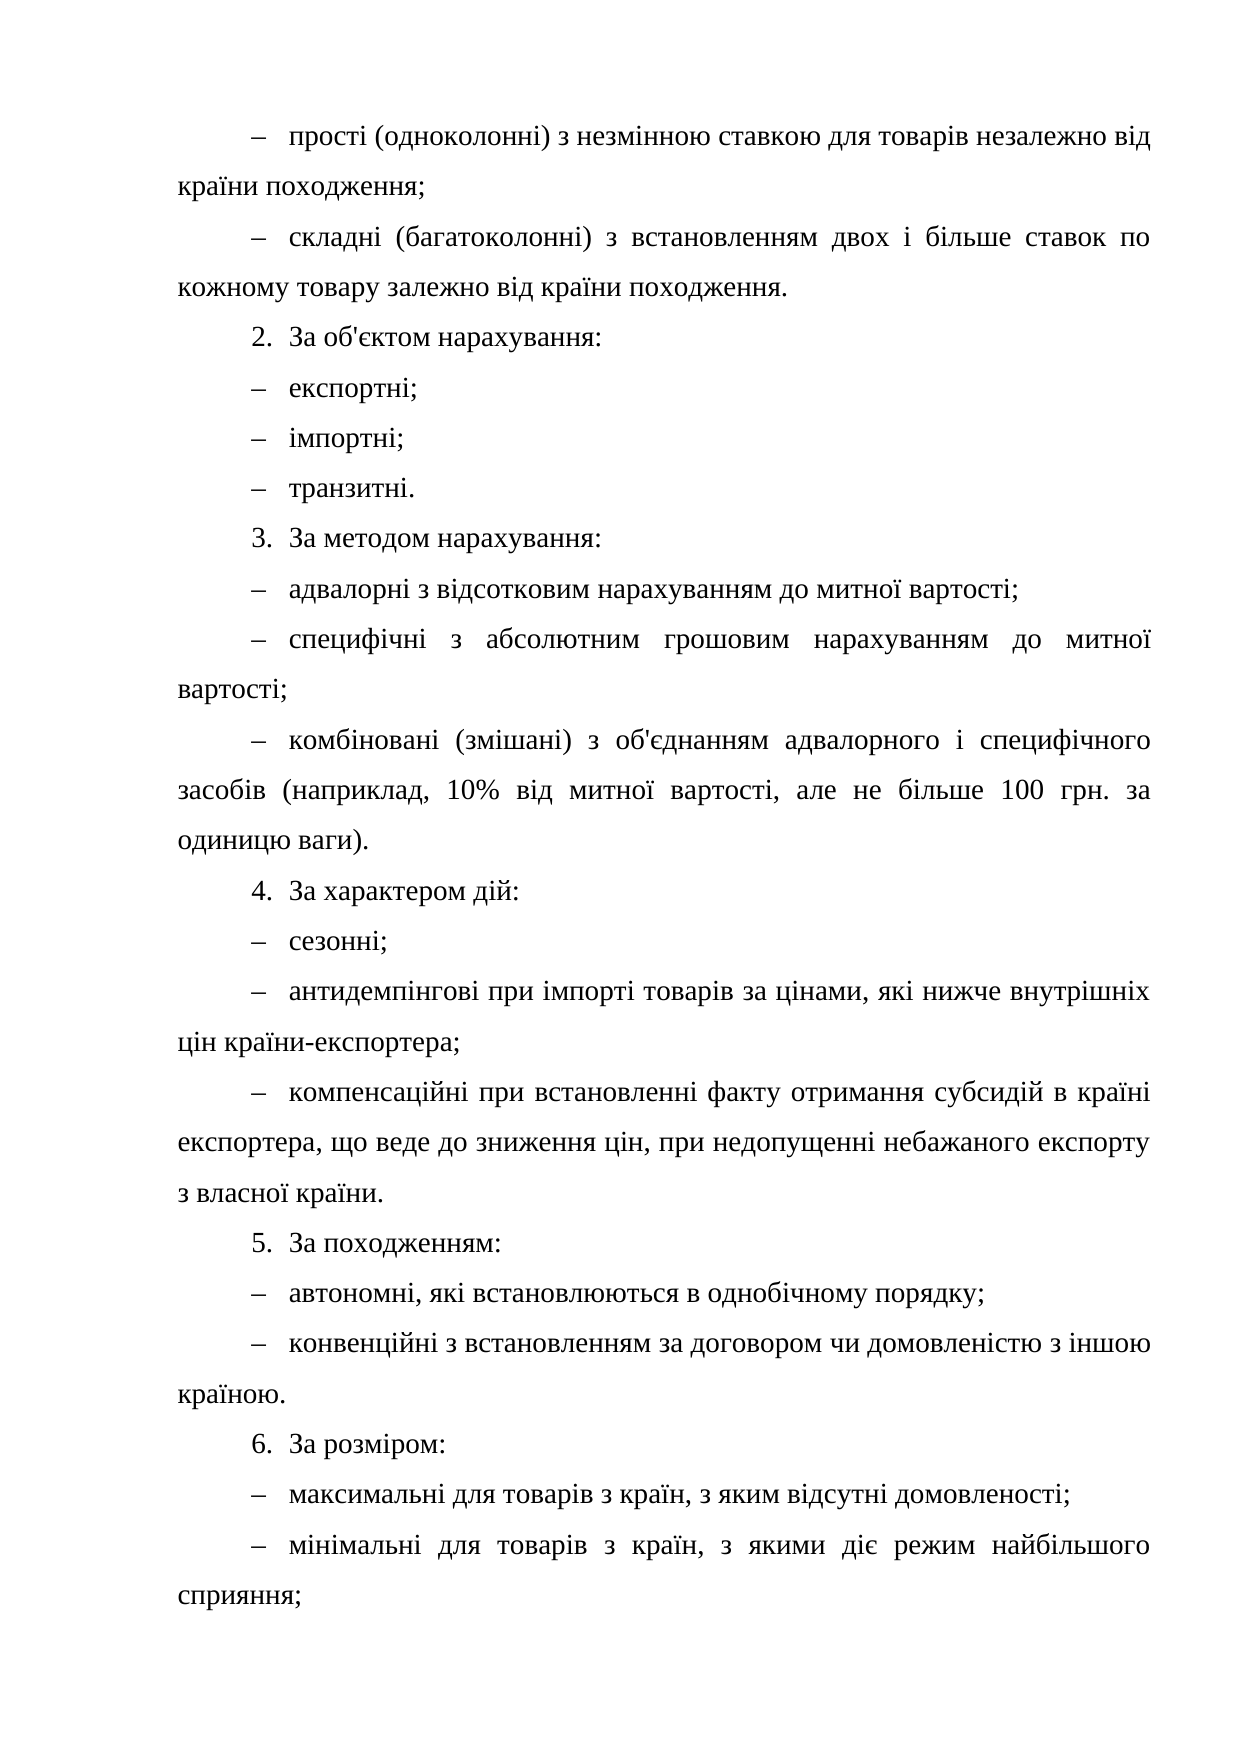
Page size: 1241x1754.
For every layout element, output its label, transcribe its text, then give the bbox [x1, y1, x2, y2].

list комбіновані (змішані) з об'єднанням адвалорного і специфічного засобів (наприклад, 10% від митної вартості, але не більше 100 грн. за одиницю ваги). [177, 722, 1152, 856]
list автономні, які встановлюються в однобічному порядку; [177, 1275, 1152, 1309]
list максимальні для товарів з країн, з яким відсутні домовленості; [177, 1477, 1152, 1510]
list адвалорні з відсотковим нарахуванням до митної вартості; [177, 571, 1152, 604]
list компенсаційні при встановленні факту отримання субсидій в країні експортера, що веде до зниження цін, при недопущенні небажаного експорту з власної країни. [177, 1074, 1152, 1208]
list конвенційні з встановленням за договором чи домовленістю з іншою країною. [177, 1326, 1152, 1409]
list За об'єктом нарахування: [177, 319, 1152, 353]
list За походженням: [177, 1225, 1152, 1258]
list прості (одноколонні) з незмінною ставкою для товарів незалежно від країни походження; [177, 118, 1152, 202]
list імпортні; [177, 420, 1152, 453]
list експортні; [177, 370, 1152, 403]
list складні (багатоколонні) з встановленням двох і більше ставок по кожному товару залежно від країни походження. [177, 219, 1152, 303]
list мінімальні для товарів з країн, з якими діє режим найбільшого сприяння; [177, 1527, 1152, 1611]
list сезонні; [177, 923, 1152, 957]
list За методом нарахування: [177, 521, 1152, 554]
list За розміром: [177, 1426, 1152, 1460]
list транзитні. [177, 470, 1152, 504]
list За характером дій: [177, 873, 1152, 906]
list специфічні з абсолютним грошовим нарахуванням до митної вартості; [177, 621, 1152, 705]
list антидемпінгові при імпорті товарів за цінами, які нижче внутрішніх цін країни-експортера; [177, 973, 1152, 1057]
